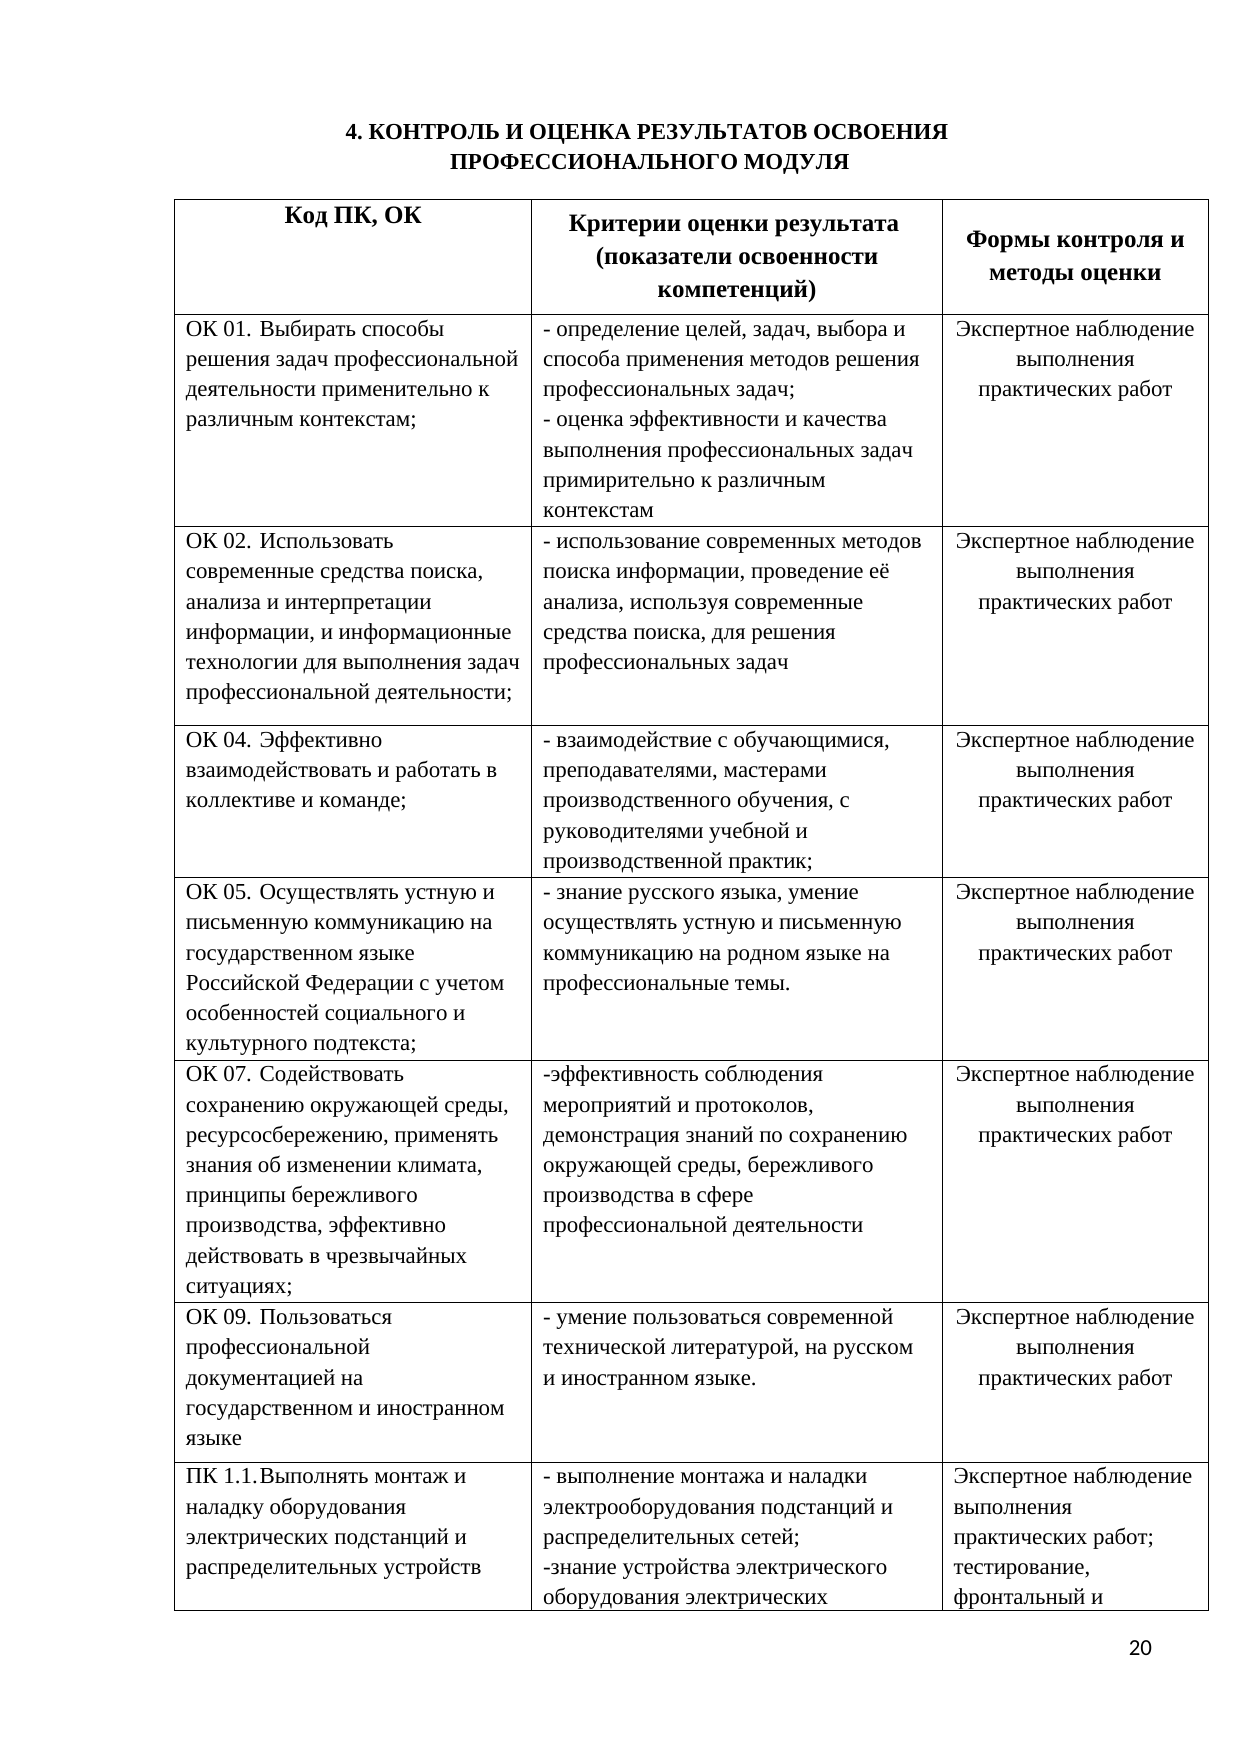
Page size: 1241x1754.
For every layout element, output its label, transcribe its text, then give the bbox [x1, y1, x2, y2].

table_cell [943, 1463, 1208, 1610]
table_cell ОК 09. Пользоваться профессиональной документацией на государственном и иностранном языке [175, 1303, 531, 1462]
table_cell ОК 02. Использовать современные средства поиска, анализа и интерпретации информации, и информационные технологии для выполнения задач профессиональной деятельности; [175, 527, 531, 725]
table_header Код ПК, ОК [175, 200, 531, 314]
table_cell ОК 05. Осуществлять устную и письменную коммуникацию на государственном языке Российской Федерации с учетом особенностей социального и культурного подтекста; [175, 878, 531, 1059]
table_cell Экспертное наблюдение выполнения практических работ [943, 726, 1208, 877]
table_cell - использование современных методов поиска информации, проведение её анализа, используя современные средства поиска, для решения профессиональных задач [532, 527, 942, 725]
table_header Критерии оценки результата (показатели освоенности компетенций) [532, 200, 942, 314]
table_cell - взаимодействие с обучающимися, преподавателями, мастерами производственного обучения, с руководителями учебной и производственной практик; [532, 726, 942, 877]
table_cell Экспертное наблюдение выполнения практических работ [943, 878, 1208, 1059]
table_cell Экспертное наблюдение выполнения практических работ [943, 315, 1208, 526]
table_cell Экспертное наблюдение выполнения практических работ [943, 527, 1208, 725]
table_cell - определение целей, задач, выбора и способа применения методов решения профессиональных задач; - оценка эффективности и качества выполнения профессиональных задач примирительно к различным контекстам [532, 315, 942, 526]
table_cell Экспертное наблюдение выполнения практических работ [943, 1061, 1208, 1302]
table_cell ОК 07. Содействовать сохранению окружающей среды, ресурсосбережению, применять знания об изменении климата, принципы бережливого производства, эффективно действовать в чрезвычайных ситуациях; [175, 1061, 531, 1302]
table_cell - знание русского языка, умение осуществлять устную и письменную коммуникацию на родном языке на профессиональные темы. [532, 878, 942, 1059]
table_cell Экспертное наблюдение выполнения практических работ [943, 1303, 1208, 1462]
table_cell - умение пользоваться современной технической литературой, на русском и иностранном языке. [532, 1303, 942, 1462]
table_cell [532, 1463, 942, 1610]
table_header Формы контроля и методы оценки [943, 200, 1208, 314]
text 4. КОНТРОЛЬ И ОЦЕНКА РЕЗУЛЬТАТОВ ОСВОЕНИЯ ПРОФЕССИОНАЛЬНОГО МОДУЛЯ [148, 118, 1152, 175]
table_cell ОК 01. Выбирать способы решения задач профессиональной деятельности применительно к различным контекстам; [175, 315, 531, 526]
table_cell ОК 04. Эффективно взаимодействовать и работать в коллективе и команде; [175, 726, 531, 877]
table_cell -эффективность соблюдения мероприятий и протоколов, демонстрация знаний по сохранению окружающей среды, бережливого производства в сфере профессиональной деятельности [532, 1061, 942, 1302]
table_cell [175, 1463, 531, 1610]
